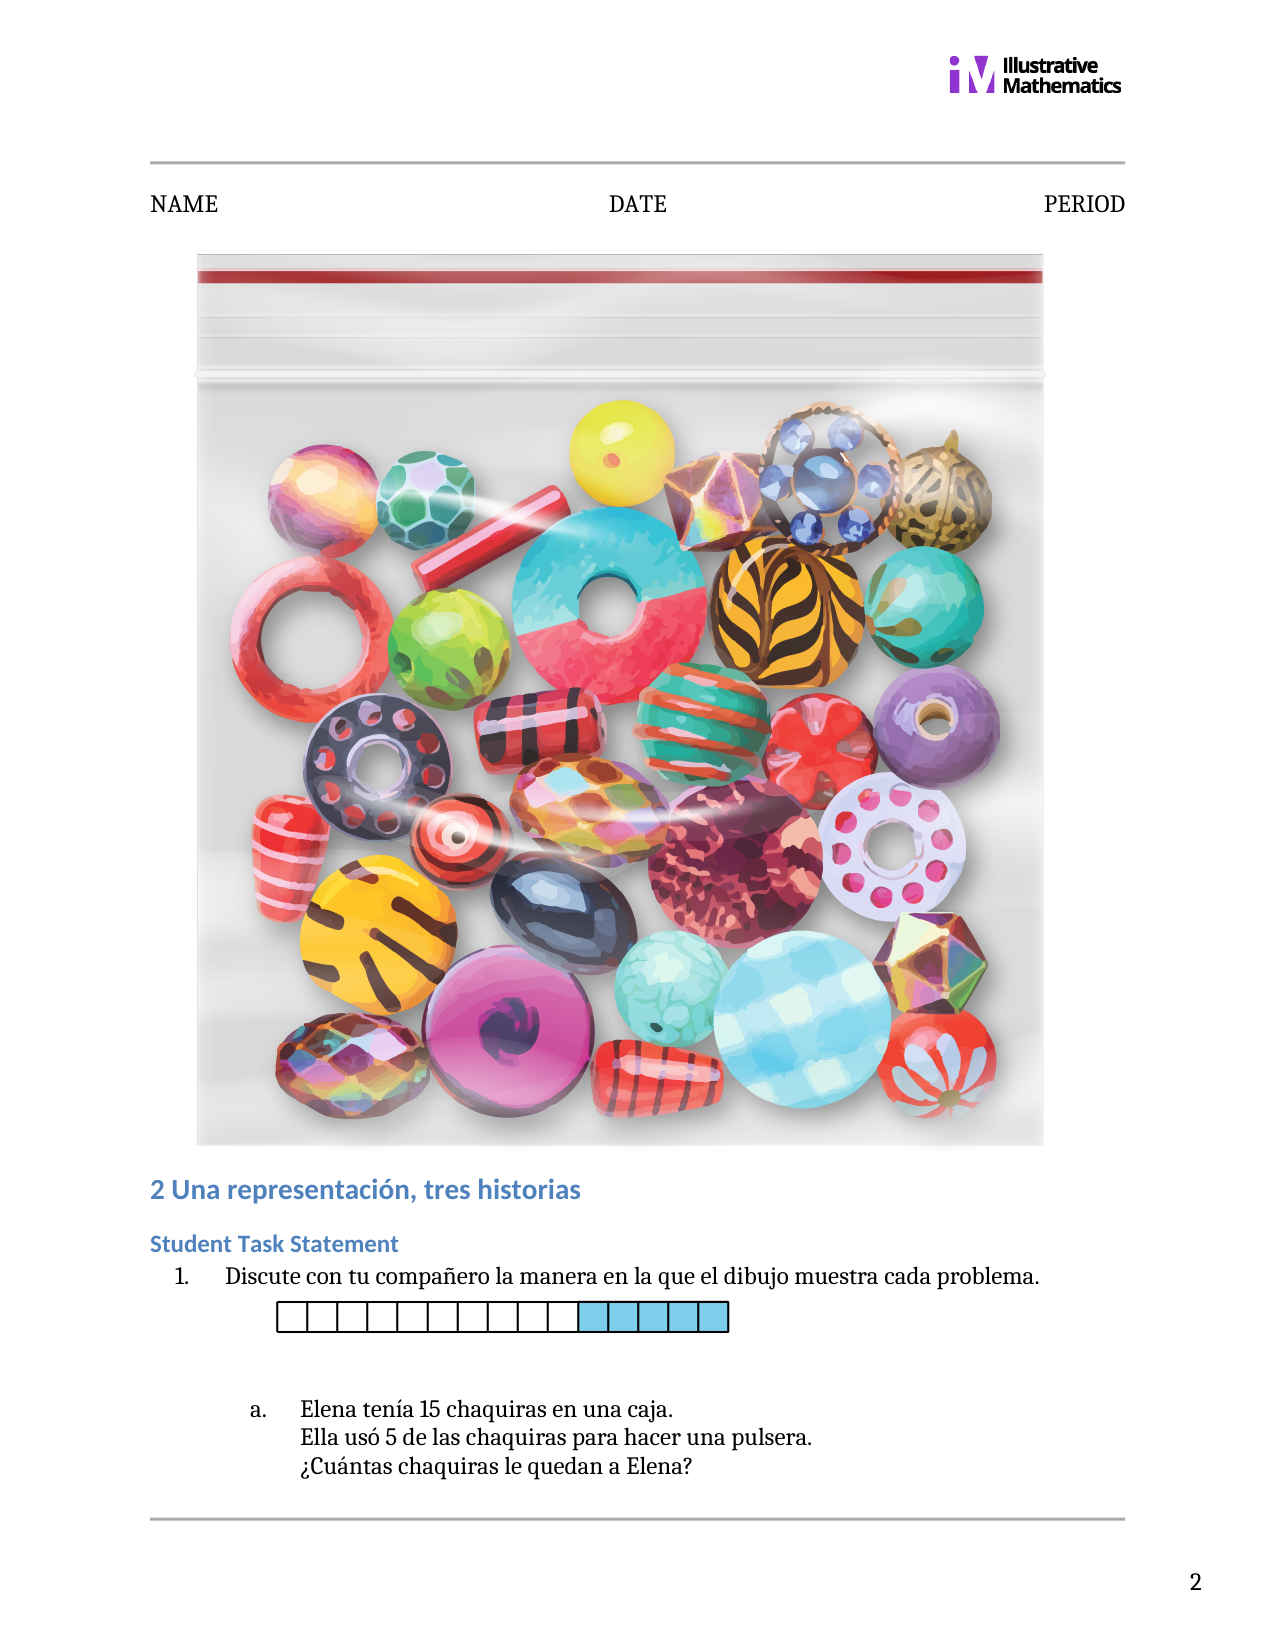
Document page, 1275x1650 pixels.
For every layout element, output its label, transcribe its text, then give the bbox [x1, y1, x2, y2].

picture [243, 1294, 732, 1385]
picture [949, 55, 1121, 93]
picture [168, 247, 1072, 1151]
subtitle 2 Una representación, tres historias [150, 1171, 1125, 1207]
list Elena tenía 15 chaquiras en una caja. Ella usó 5 de las chaquiras para hacer una pulsera. ¿Cuántas chaquiras le quedan a Elena? [250, 1394, 1125, 1481]
list Discute con tu compañero la manera en la que el dibujo muestra cada problema. [175, 1262, 1125, 1291]
subtitle Student Task Statement [150, 1228, 1125, 1258]
